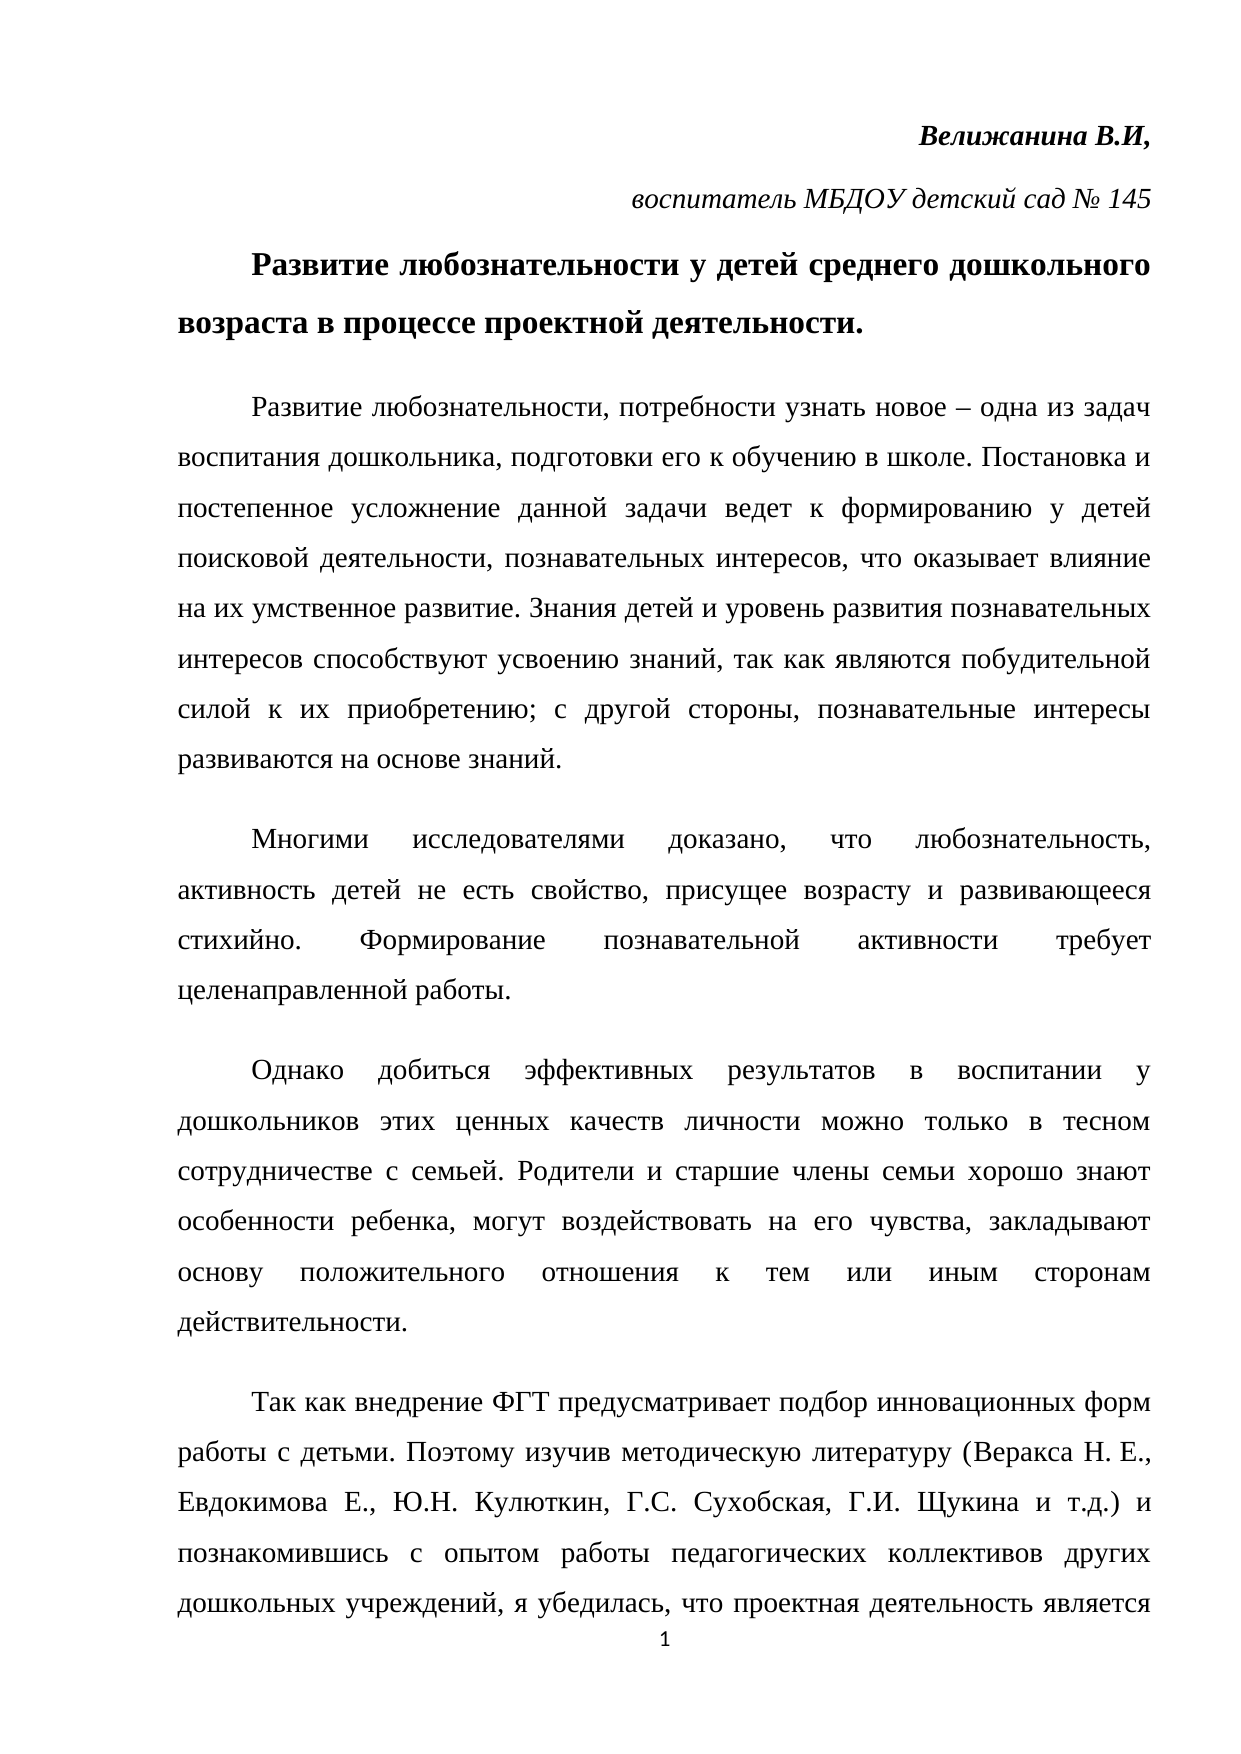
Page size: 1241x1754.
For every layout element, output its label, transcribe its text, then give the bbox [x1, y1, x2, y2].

text Велижанина В.И, [177, 118, 1152, 152]
text Многими исследователями доказано, что любознательность, активность детей не есть свойство, присущее возрасту и развивающееся стихийно. Формирование познавательной активности требует целенаправленной работы. [177, 821, 1152, 1006]
text Однако добиться эффективных результатов в воспитании у дошкольников этих ценных качеств личности можно только в тесном сотрудничестве с семьей. Родители и старшие члены семьи хорошо знают особенности ребенка, могут воздействовать на его чувства, закладывают основу положительного отношения к тем или иным сторонам действительности. [177, 1052, 1152, 1337]
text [177, 1384, 1152, 1619]
text Развитие любознательности, потребности узнать новое – одна из задач воспитания дошкольника, подготовки его к обучению в школе. Постановка и постепенное усложнение данной задачи ведет к формированию у детей поисковой деятельности, познавательных интересов, что оказывает влияние на их умственное развитие. Знания детей и уровень развития познавательных интересов способствуют усвоению знаний, так как являются побудительной силой к их приобретению; с другой стороны, познавательные интересы развиваются на основе знаний. [177, 389, 1152, 775]
text Развитие любознательности у детей среднего дошкольного возраста в процессе проектной деятельности. [177, 244, 1152, 340]
text воспитатель МБДОУ детский сад № 145 [177, 181, 1152, 215]
